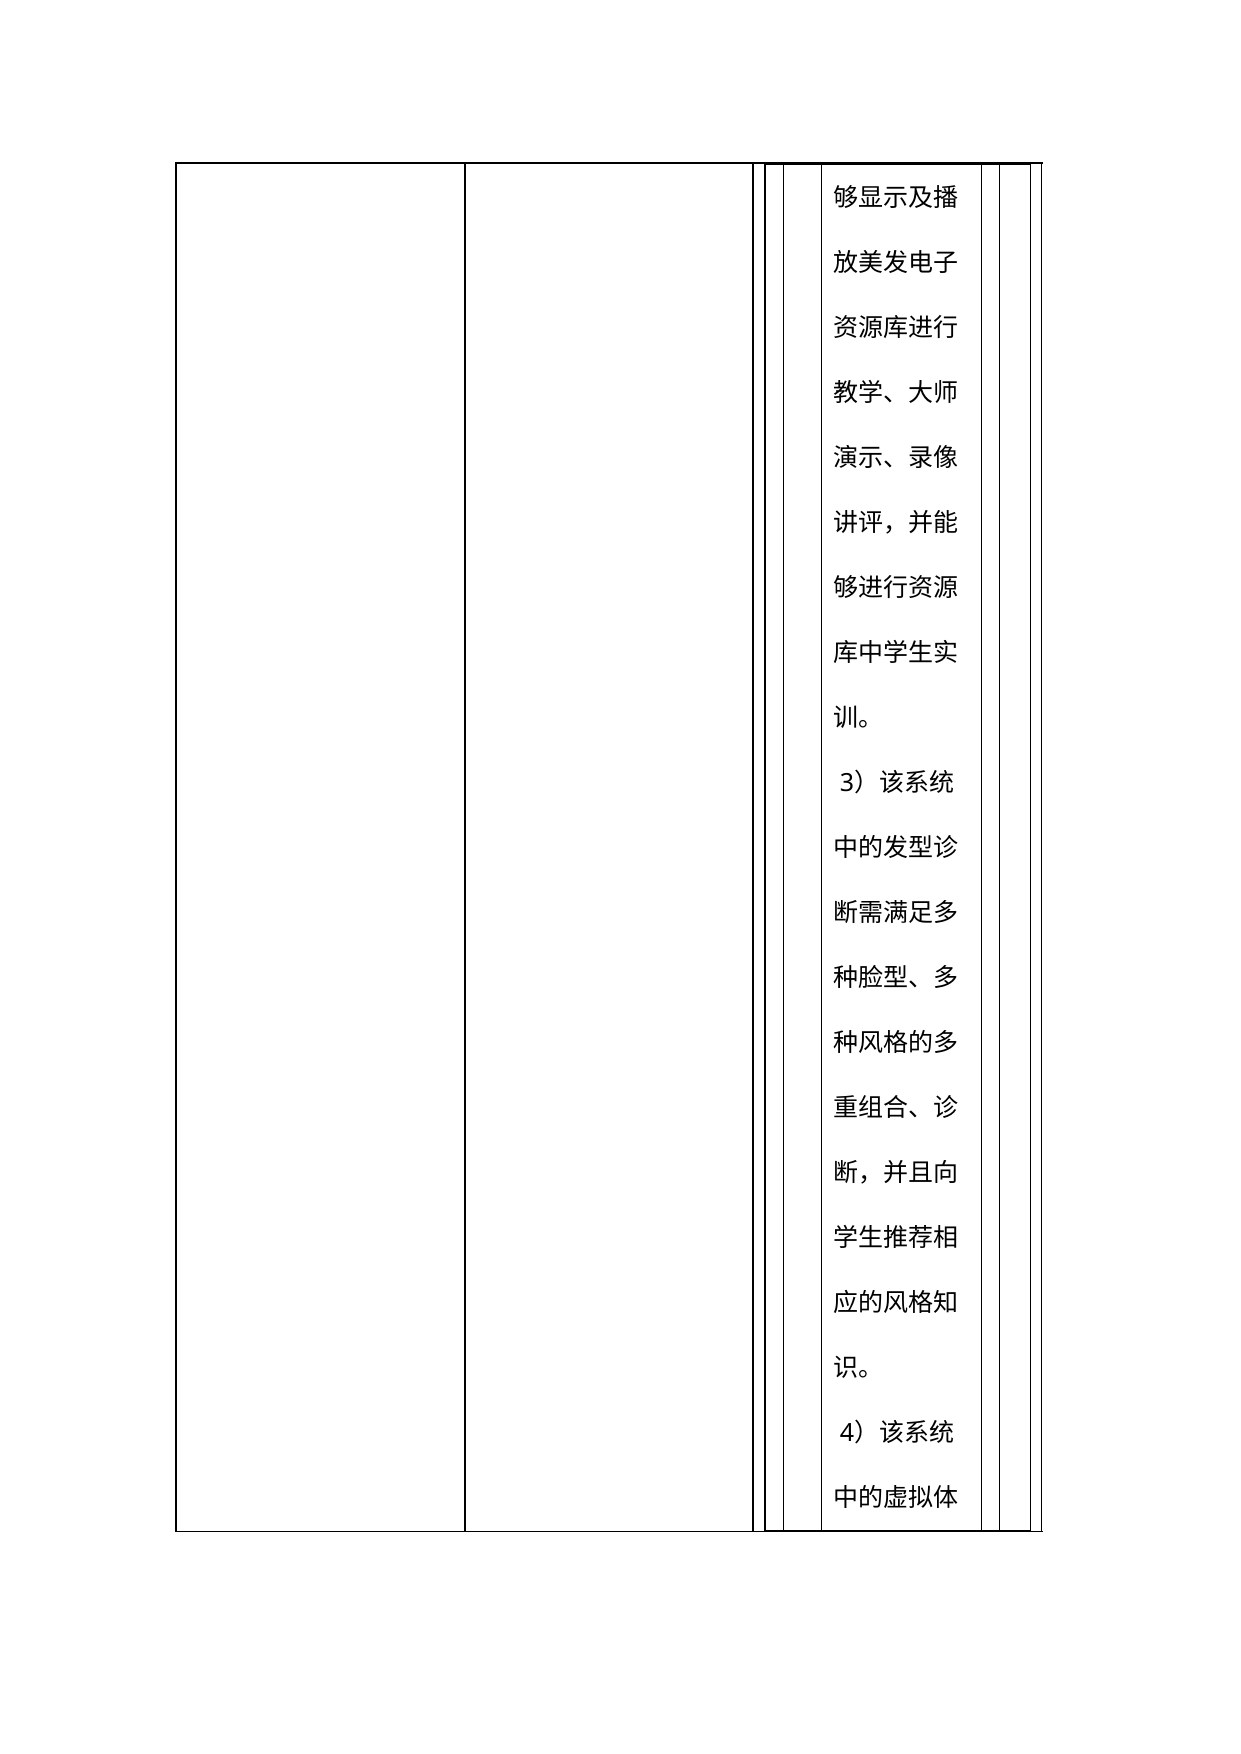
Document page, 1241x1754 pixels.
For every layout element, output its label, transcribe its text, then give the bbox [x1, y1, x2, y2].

table_cell [754, 164, 764, 1531]
table_cell [982, 165, 999, 1530]
table_cell 1 [177, 164, 464, 1531]
table_cell [766, 165, 783, 1530]
table_cell [1000, 165, 1030, 1530]
table_cell [822, 165, 981, 1530]
table_cell [466, 164, 752, 1531]
table_cell [784, 165, 821, 1530]
table_cell [1031, 164, 1041, 1531]
